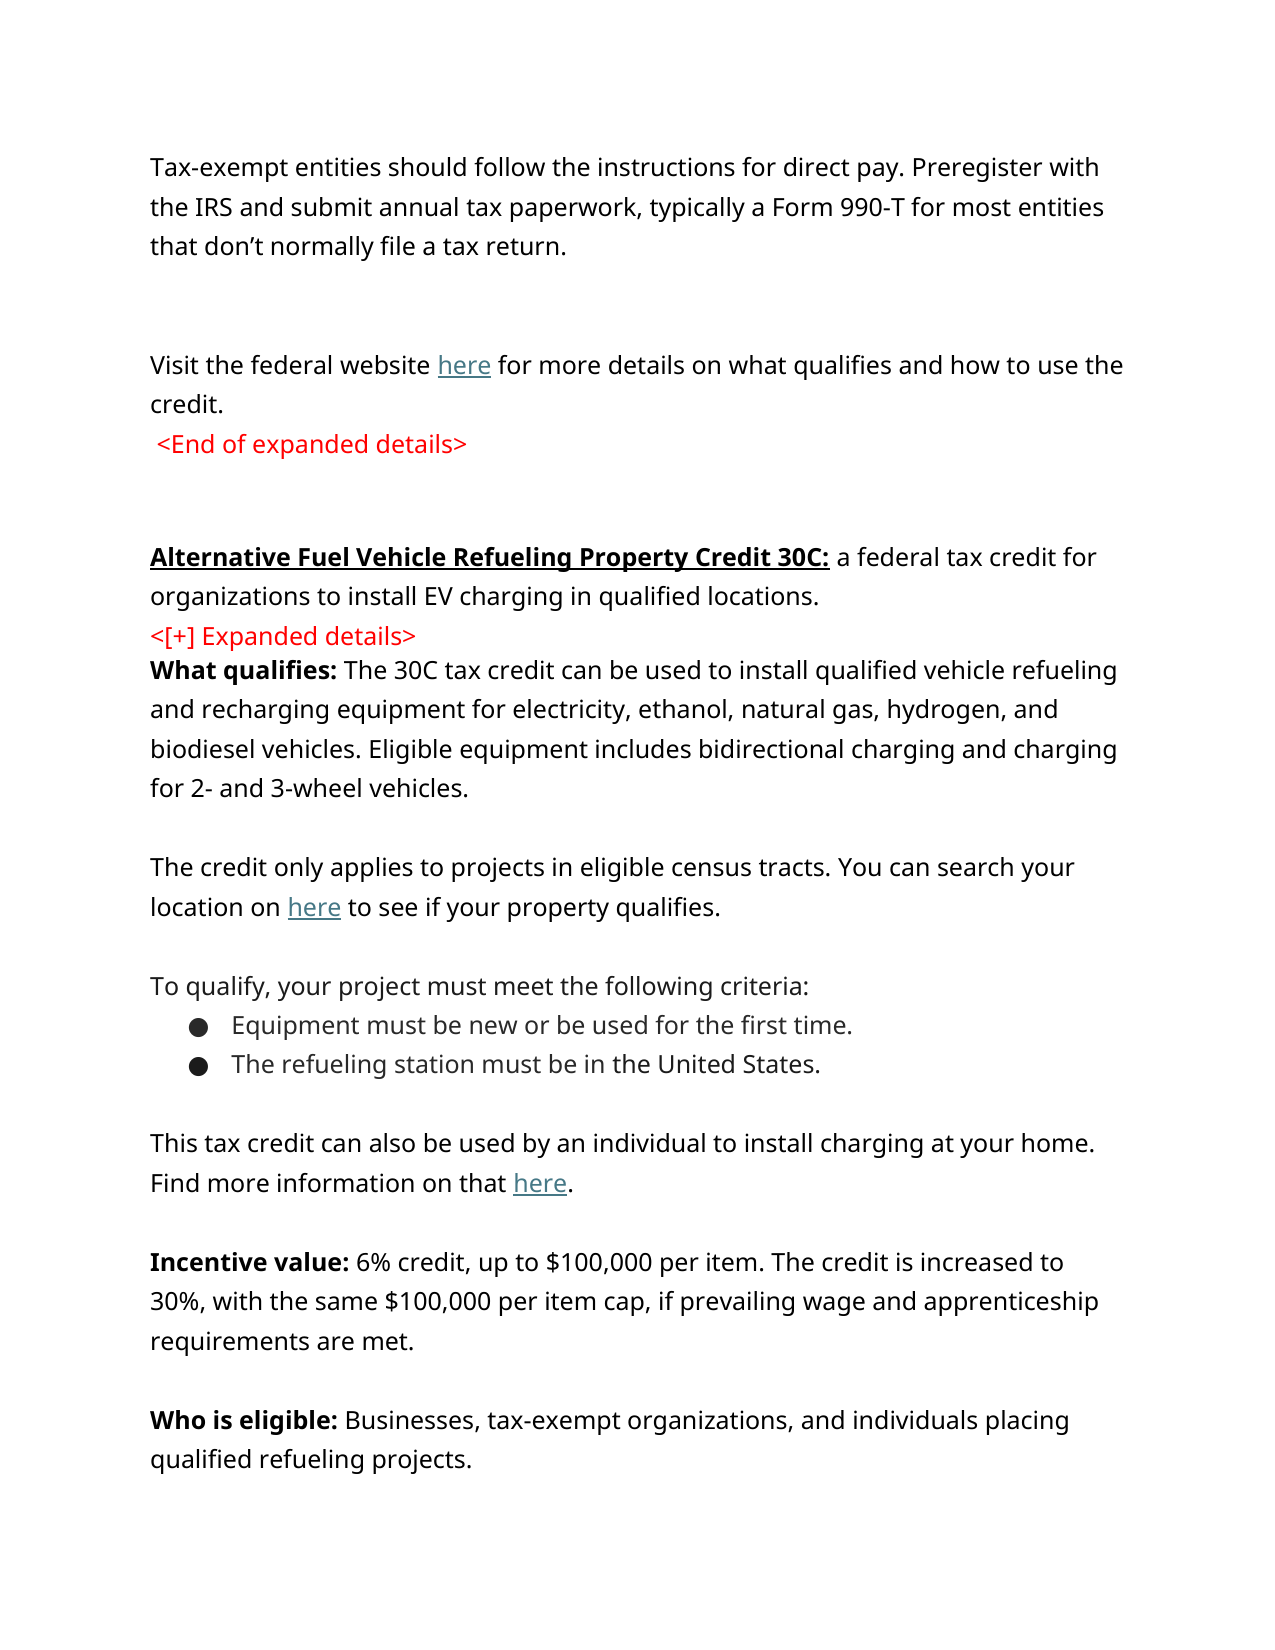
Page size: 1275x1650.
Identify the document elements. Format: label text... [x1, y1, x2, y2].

text Who is eligible: Businesses, tax-exempt organizations, and individuals placing qualified refueling projects. [150, 1402, 1125, 1476]
text What qualifies: The 30C tax credit can be used to install qualified vehicle refueling and recharging equipment for electricity, ethanol, natural gas, hydrogen, and biodiesel vehicles. Eligible equipment includes bidirectional charging and charging for 2- and 3-wheel vehicles. [150, 652, 1125, 805]
text Incentive value: 6% credit, up to $100,000 per item. The credit is increased to 30%, with the same $100,000 per item cap, if prevailing wage and apprenticeship requirements are met. [150, 1244, 1125, 1358]
text Tax-exempt entities should follow the instructions for direct pay. Preregister with the IRS and submit annual tax paperwork, typically a Form 990-T for most entities that don’t normally file a tax return. [150, 150, 1125, 263]
text ● The refueling station must be in the United States. [187, 1047, 1125, 1081]
text This tax credit can also be used by an individual to install charging at your home. Find more information on that here. [150, 1126, 1125, 1200]
text ● Equipment must be new or be used for the first time. [187, 1008, 1125, 1042]
text <End of expanded details> [150, 426, 1125, 460]
text To qualify, your project must meet the following criteria: [150, 968, 1125, 1002]
text The credit only applies to projects in eligible census tracts. You can search your location on here to see if your property qualifies. [150, 850, 1125, 923]
text Alternative Fuel Vehicle Refueling Property Credit 30C: a federal tax credit for organizations to install EV charging in qualified locations. [150, 539, 1125, 613]
text <[+] Expanded details> [150, 618, 1125, 652]
text Visit the federal website here for more details on what qualifies and how to use the credit. [150, 347, 1125, 421]
